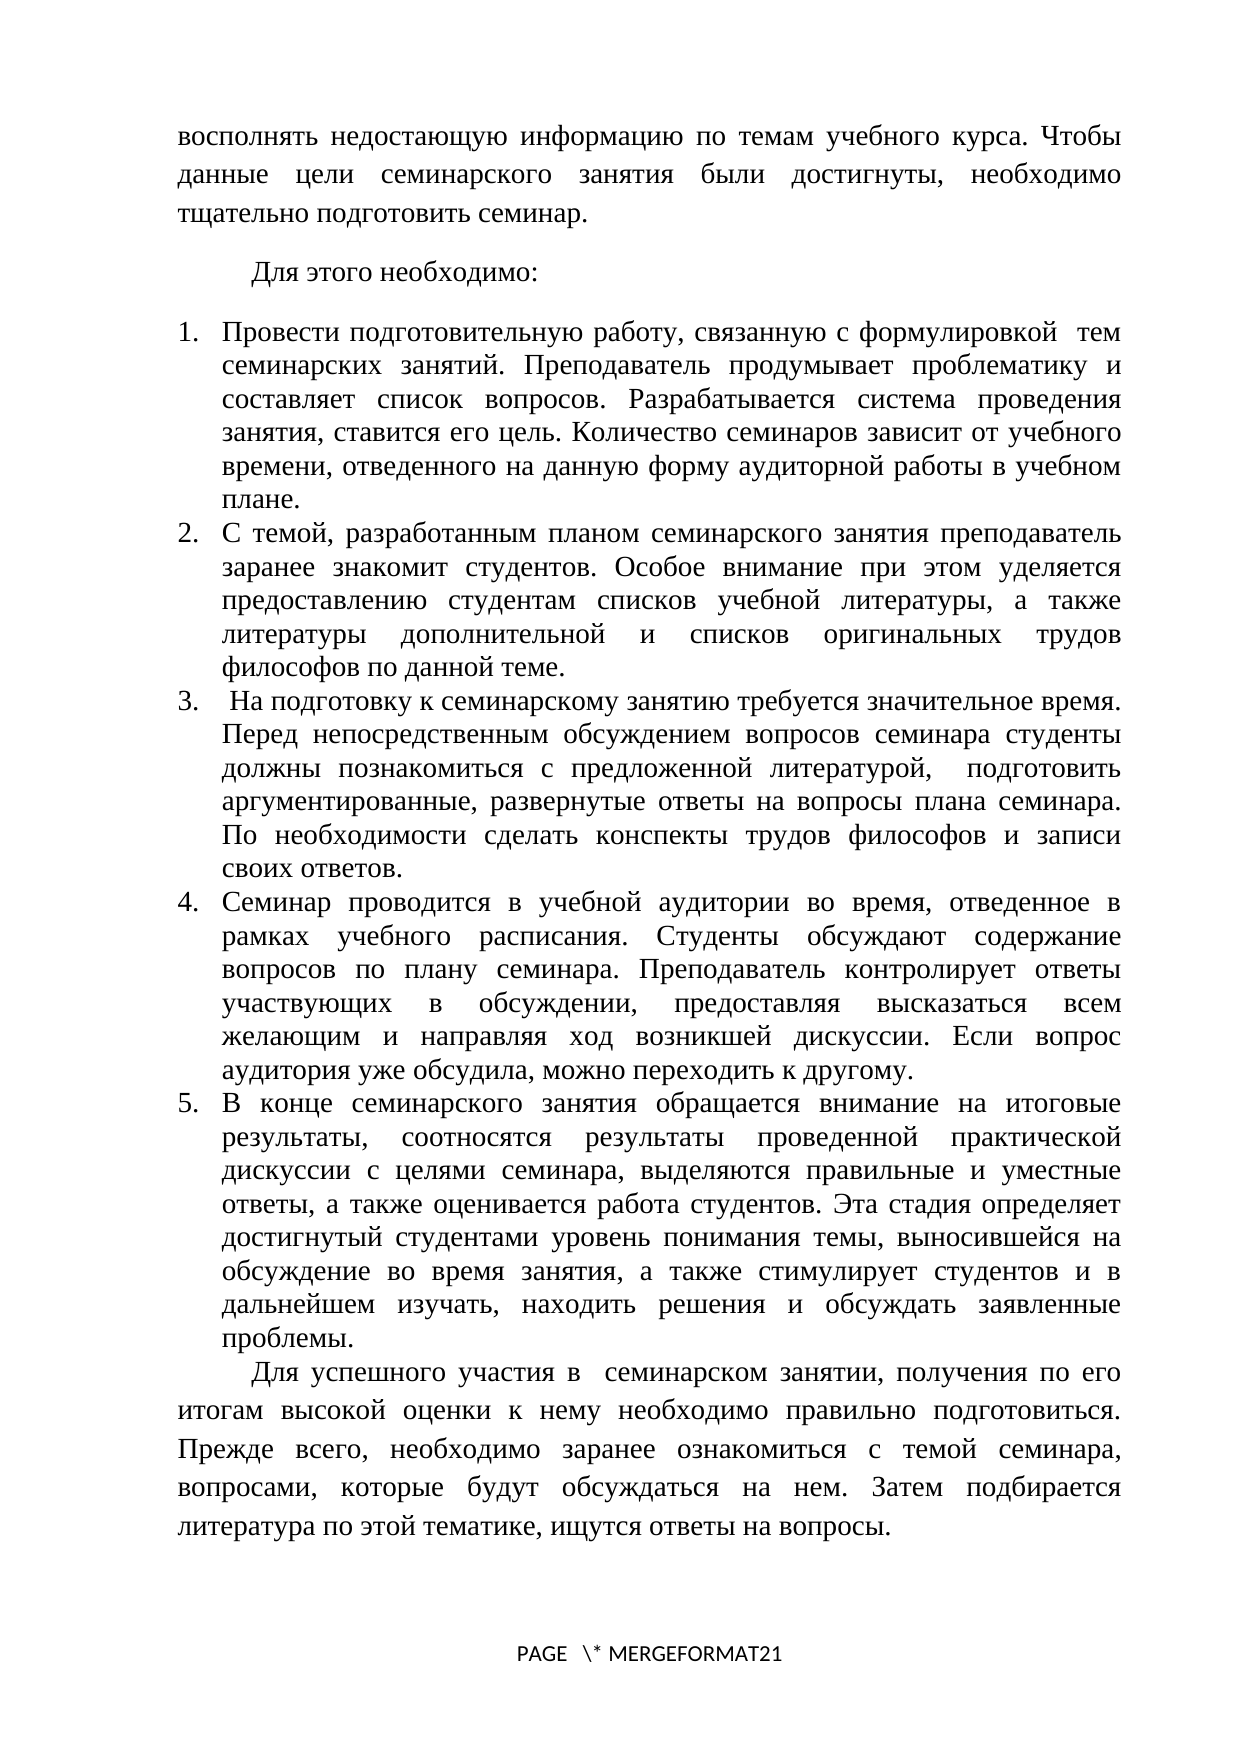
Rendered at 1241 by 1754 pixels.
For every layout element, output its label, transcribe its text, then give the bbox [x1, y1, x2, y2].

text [177, 118, 1122, 229]
list В конце семинарского занятия обращается внимание на итоговые результаты, соотносятся результаты проведенной практической дискуссии с целями семинара, выделяются правильные и уместные ответы, а также оценивается работа студентов. Эта стадия определяет достигнутый студентами уровень понимания темы, выносившейся на обсуждение во время занятия, а также стимулирует студентов и в дальнейшем изучать, находить решения и обсуждать заявленные проблемы. [177, 1085, 1122, 1354]
list Семинар проводится в учебной аудитории во время, отведенное в рамках учебного расписания. Студенты обсуждают содержание вопросов по плану семинара. Преподаватель контролирует ответы участвующих в обсуждении, предоставляя высказаться всем желающим и направляя ход возникшей дискуссии. Если вопрос аудитория уже обсудила, можно переходить к другому. [177, 884, 1122, 1085]
text Для этого необходимо: [177, 254, 1122, 288]
list Провести подготовительную работу, связанную с формулировкой тем семинарских занятий. Преподаватель продумывает проблематику и составляет список вопросов. Разрабатывается система проведения занятия, ставится его цель. Количество семинаров зависит от учебного времени, отведенного на данную форму аудиторной работы в учебном плане. [177, 314, 1122, 515]
text Для успешного участия в семинарском занятии, получения по его итогам высокой оценки к нему необходимо правильно подготовиться. Прежде всего, необходимо заранее ознакомиться с темой семинара, вопросами, которые будут обсуждаться на нем. Затем подбирается литература по этой тематике, ищутся ответы на вопросы. [177, 1354, 1122, 1541]
list С темой, разработанным планом семинарского занятия преподаватель заранее знакомит студентов. Особое внимание при этом уделяется предоставлению студентам списков учебной литературы, а также литературы дополнительной и списков оригинальных трудов философов по данной теме. [177, 515, 1122, 683]
list На подготовку к семинарскому занятию требуется значительное время. Перед непосредственным обсуждением вопросов семинара студенты должны познакомиться с предложенной литературой, подготовить аргументированные, развернутые ответы на вопросы плана семинара. По необходимости сделать конспекты трудов философов и записи своих ответов. [177, 683, 1122, 884]
